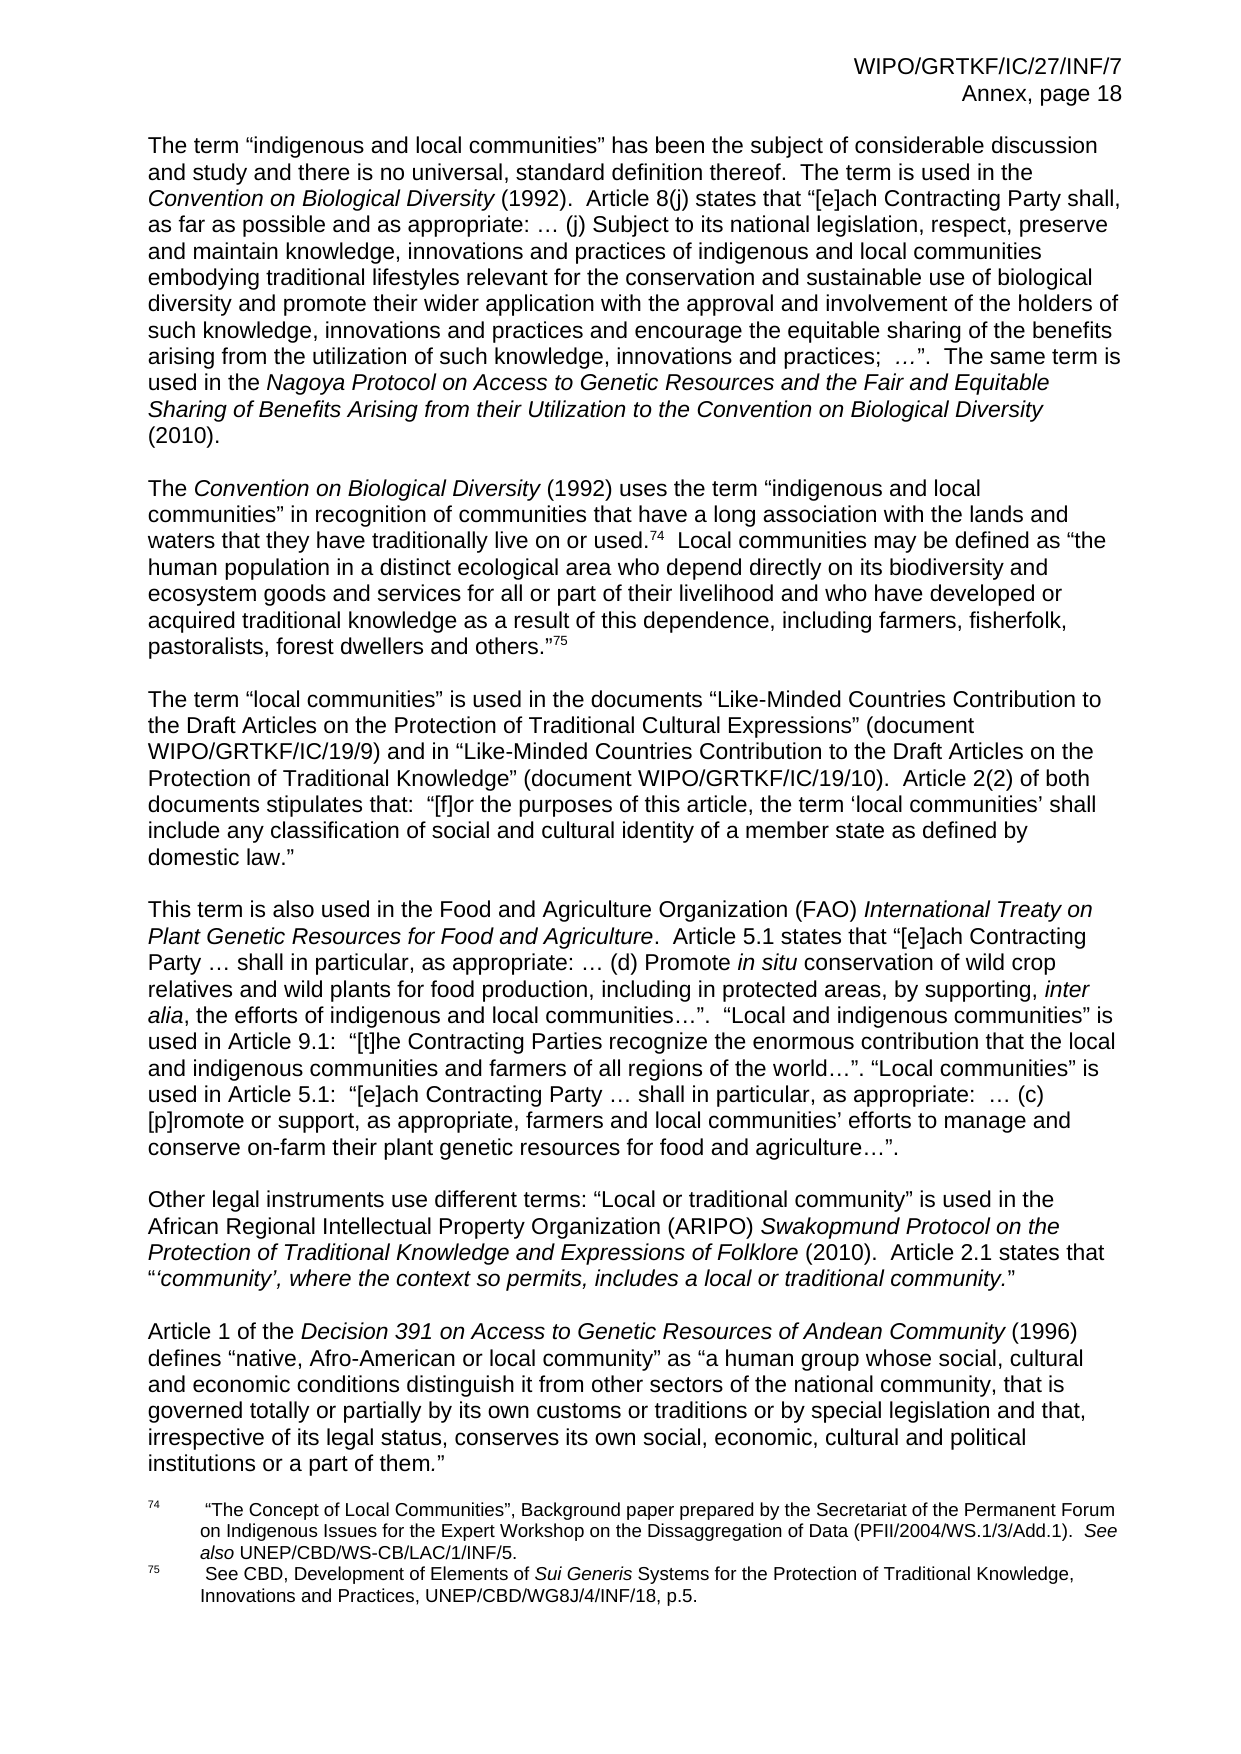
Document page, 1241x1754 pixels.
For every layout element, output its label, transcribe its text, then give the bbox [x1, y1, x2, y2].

text The term “indigenous and local communities” has been the subject of considerable discussion and study and there is no universal, standard definition thereof. The term is used in the Convention on Biological Diversity (1992). Article 8(j) states that “[e]ach Contracting Party shall, as far as possible and as appropriate: … (j) Subject to its national legislation, respect, preserve and maintain knowledge, innovations and practices of indigenous and local communities embodying traditional lifestyles relevant for the conservation and sustainable use of biological diversity and promote their wider application with the approval and involvement of the holders of such knowledge, innovations and practices and encourage the equitable sharing of the benefits arising from the utilization of such knowledge, innovations and practices; …”. The same term is used in the Nagoya Protocol on Access to Genetic Resources and the Fair and Equitable Sharing of Benefits Arising from their Utilization to the Convention on Biological Diversity (2010). [148, 132, 1122, 448]
text Other legal instruments use different terms: “Local or traditional community” is used in the African Regional Intellectual Property Organization (ARIPO) Swakopmund Protocol on the Protection of Traditional Knowledge and Expressions of Folklore (2010). Article 2.1 states that “‘community’, where the context so permits, includes a local or traditional community.” [148, 1186, 1122, 1292]
text The Convention on Biological Diversity (1992) uses the term “indigenous and local communities” in recognition of communities that have a long association with the lands and waters that they have traditionally live on or used. Local communities may be defined as “the human population in a distinct ecological area who depend directly on its biodiversity and ecosystem goods and services for all or part of their livelihood and who have developed or acquired traditional knowledge as a result of this dependence, including farmers, fisherfolk, pastoralists, forest dwellers and others.” [148, 475, 1122, 659]
text Article 1 of the Decision 391 on Access to Genetic Resources of Andean Community (1996) defines “native, Afro-American or local community” as “a human group whose social, cultural and economic conditions distinguish it from other sectors of the national community, that is governed totally or partially by its own customs or traditions or by special legislation and that, irrespective of its legal status, conserves its own social, economic, cultural and political institutions or a part of them.” [148, 1318, 1122, 1476]
text The term “local communities” is used in the documents “Like-Minded Countries Contribution to the Draft Articles on the Protection of Traditional Cultural Expressions” (document WIPO/GRTKF/IC/19/9) and in “Like-Minded Countries Contribution to the Draft Articles on the Protection of Traditional Knowledge” (document WIPO/GRTKF/IC/19/10). Article 2(2) of both documents stipulates that: “[f]or the purposes of this article, the term ‘local communities’ shall include any classification of social and cultural identity of a member state as defined by domestic law.” [148, 686, 1122, 870]
text This term is also used in the Food and Agriculture Organization (FAO) International Treaty on Plant Genetic Resources for Food and Agriculture. Article 5.1 states that “[e]ach Contracting Party … shall in particular, as appropriate: … (d) Promote in situ conservation of wild crop relatives and wild plants for food production, including in protected areas, by supporting, inter alia, the efforts of indigenous and local communities…”. “Local and indigenous communities” is used in Article 9.1: “[t]he Contracting Parties recognize the enormous contribution that the local and indigenous communities and farmers of all regions of the world…”. “Local communities” is used in Article 5.1: “[e]ach Contracting Party … shall in particular, as appropriate: … (c) [p]romote or support, as appropriate, farmers and local communities’ efforts to manage and conserve on-farm their plant genetic resources for food and agriculture…”. [148, 896, 1122, 1160]
